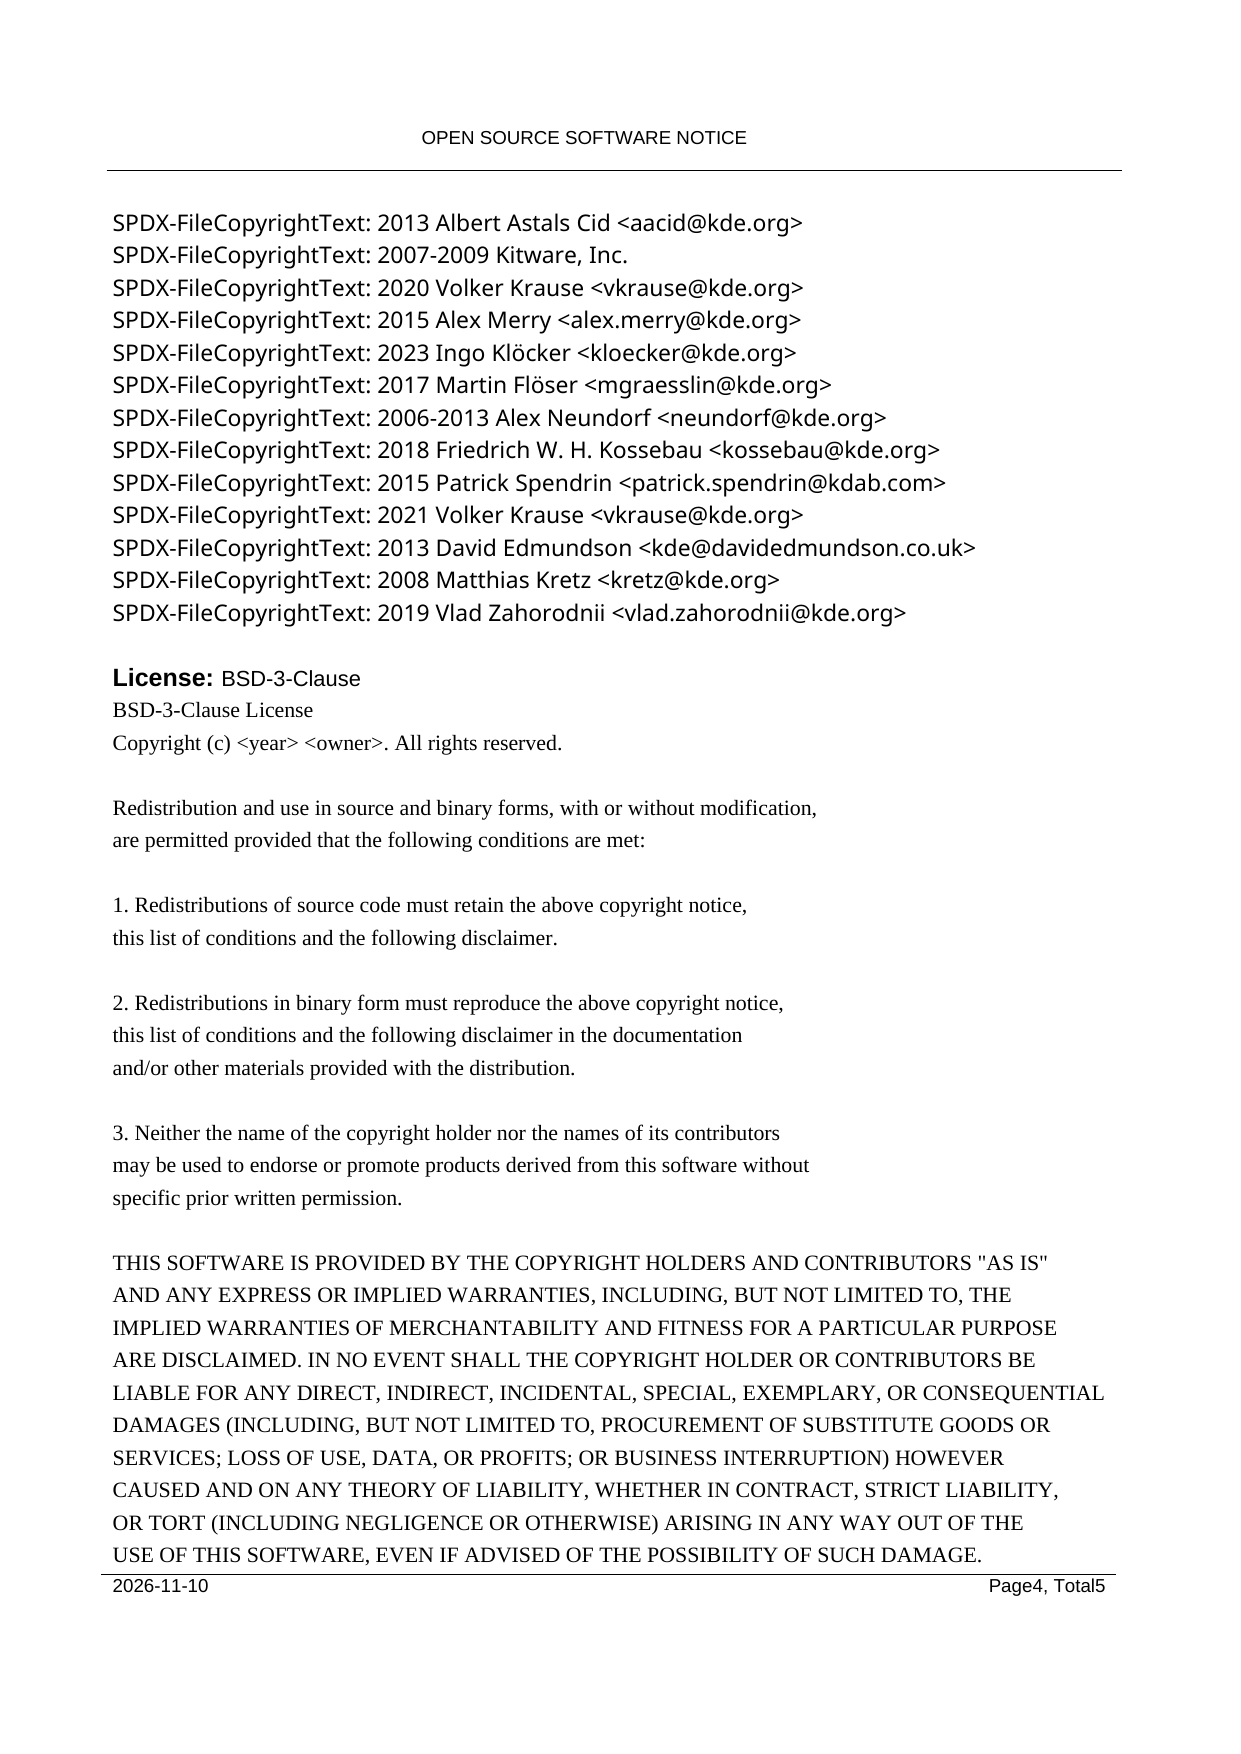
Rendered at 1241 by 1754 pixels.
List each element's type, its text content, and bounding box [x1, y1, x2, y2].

text may be used to endorse or promote products derived from this software without [112, 1149, 1128, 1181]
text this list of conditions and the following disclaimer in the documentation [112, 1019, 1128, 1051]
text ARE DISCLAIMED. IN NO EVENT SHALL THE COPYRIGHT HOLDER OR CONTRIBUTORS BE [112, 1344, 1128, 1376]
text License: BSD-3-Clause [112, 661, 1128, 694]
text Redistribution and use in source and binary forms, with or without modification, [112, 791, 1128, 824]
text and/or other materials provided with the distribution. [112, 1051, 1128, 1084]
text THIS SOFTWARE IS PROVIDED BY THE COPYRIGHT HOLDERS AND CONTRIBUTORS "AS IS" [112, 1246, 1128, 1279]
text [112, 206, 1128, 661]
text IMPLIED WARRANTIES OF MERCHANTABILITY AND FITNESS FOR A PARTICULAR PURPOSE [112, 1311, 1128, 1344]
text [112, 1539, 1128, 1571]
text SERVICES; LOSS OF USE, DATA, OR PROFITS; OR BUSINESS INTERRUPTION) HOWEVER [112, 1441, 1128, 1474]
text DAMAGES (INCLUDING, BUT NOT LIMITED TO, PROCUREMENT OF SUBSTITUTE GOODS OR [112, 1409, 1128, 1441]
text BSD-3-Clause License Copyright (c) <year> <owner>. All rights reserved. [112, 694, 1128, 759]
text CAUSED AND ON ANY THEORY OF LIABILITY, WHETHER IN CONTRACT, STRICT LIABILITY, [112, 1474, 1128, 1506]
text this list of conditions and the following disclaimer. [112, 921, 1128, 954]
text LIABLE FOR ANY DIRECT, INDIRECT, INCIDENTAL, SPECIAL, EXEMPLARY, OR CONSEQUENTIAL [112, 1376, 1128, 1409]
text are permitted provided that the following conditions are met: [112, 824, 1128, 856]
text OR TORT (INCLUDING NEGLIGENCE OR OTHERWISE) ARISING IN ANY WAY OUT OF THE [112, 1506, 1128, 1539]
text 2. Redistributions in binary form must reproduce the above copyright notice, [112, 986, 1128, 1019]
text 3. Neither the name of the copyright holder nor the names of its contributors [112, 1116, 1128, 1149]
text 1. Redistributions of source code must retain the above copyright notice, [112, 889, 1128, 921]
text AND ANY EXPRESS OR IMPLIED WARRANTIES, INCLUDING, BUT NOT LIMITED TO, THE [112, 1279, 1128, 1311]
text specific prior written permission. [112, 1181, 1128, 1214]
